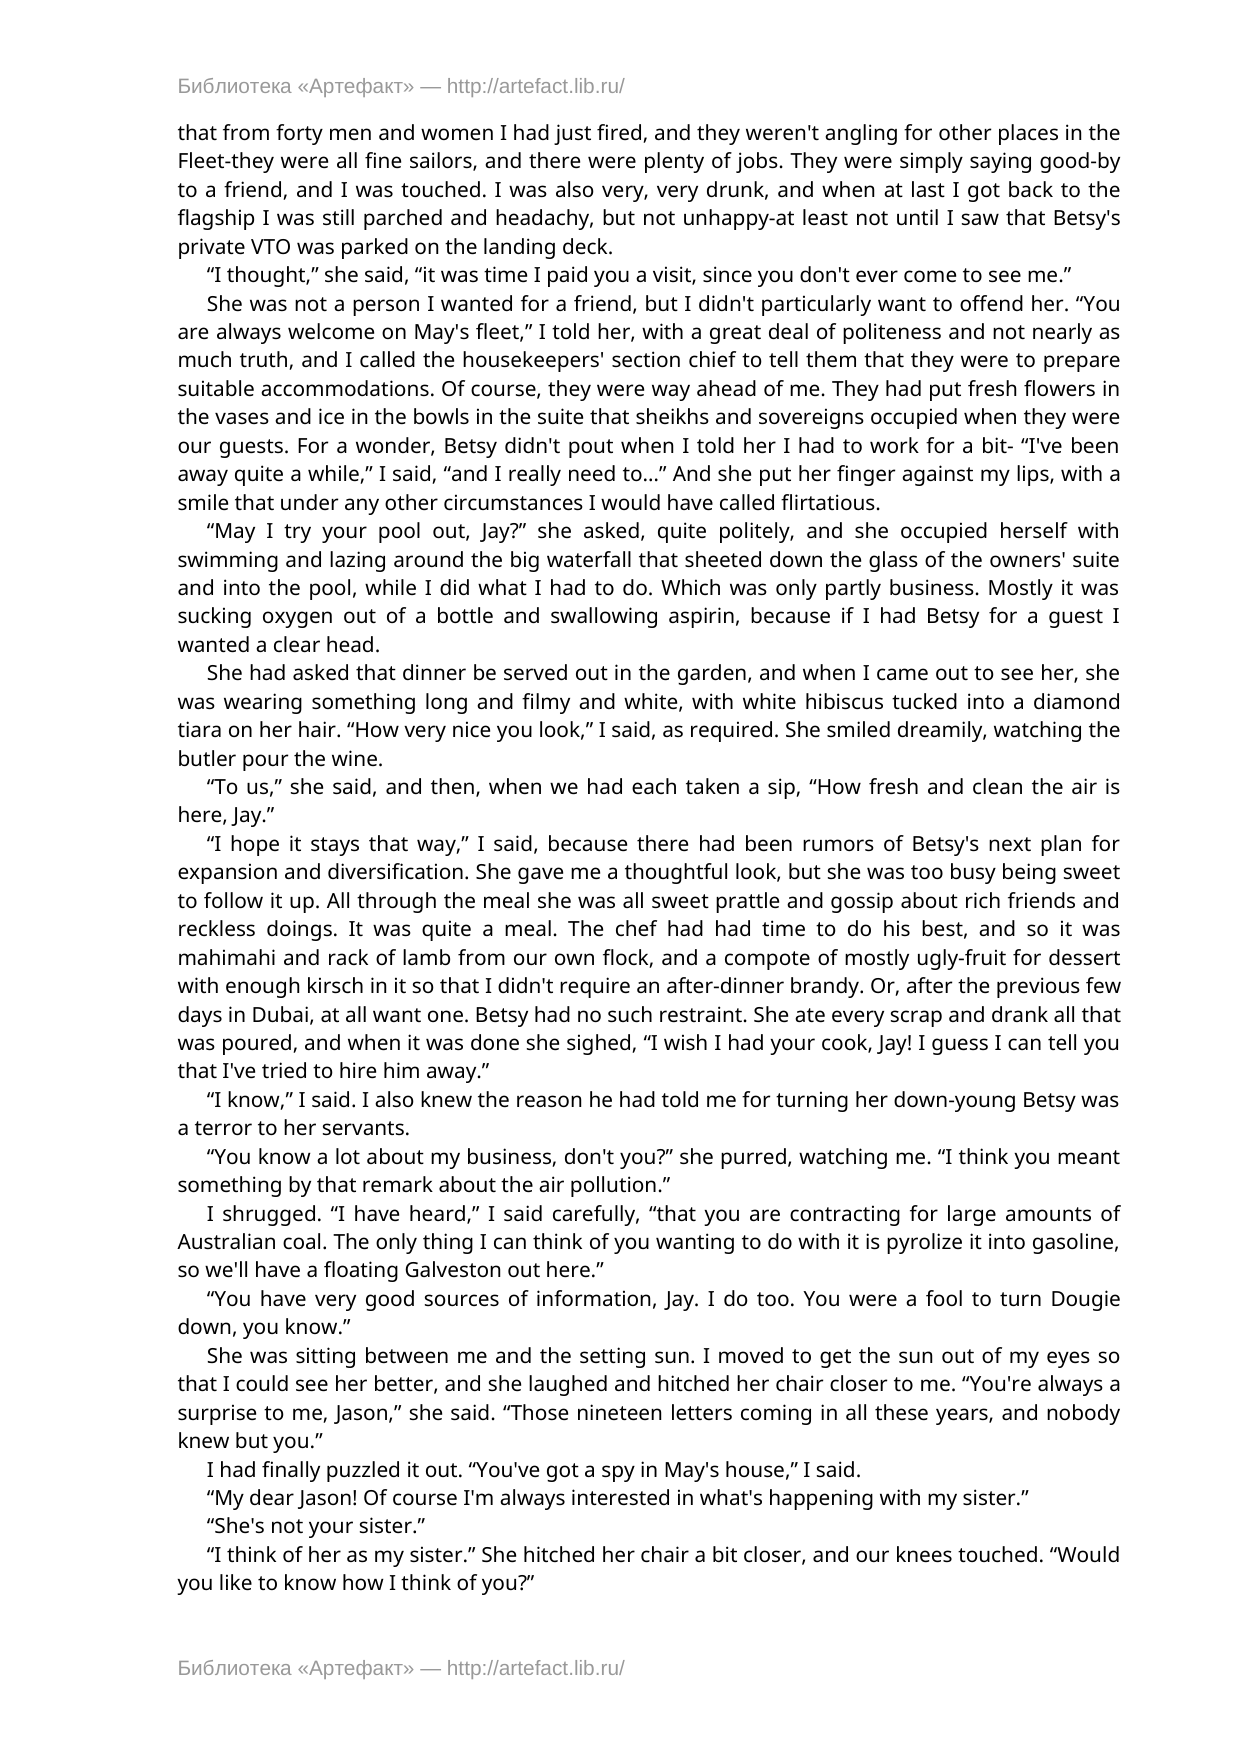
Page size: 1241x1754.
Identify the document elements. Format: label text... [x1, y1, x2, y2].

text “You know a lot about my business, don't you?” she purred, watching me. “I think you meant something by that remark about the air pollution.” [177, 1142, 1122, 1199]
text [177, 118, 1122, 260]
text “I know,” I said. I also knew the reason he had told me for turning her down-young Betsy was a terror to her servants. [177, 1085, 1122, 1142]
text She was sitting between me and the setting sun. I moved to get the sun out of my eyes so that I could see her better, and she laughed and hitched her chair closer to me. “You're always a surprise to me, Jason,” she said. “Those nineteen letters coming in all these years, and nobody knew but you.” [177, 1341, 1122, 1455]
text I had finally puzzled it out. “You've got a spy in May's house,” I said. [177, 1455, 1122, 1483]
text “I hope it stays that way,” I said, because there had been rumors of Betsy's next plan for expansion and diversification. She gave me a thoughtful look, but she was too busy being sweet to follow it up. All through the meal she was all sweet prattle and gossip about rich friends and reckless doings. It was quite a meal. The chef had had time to do his best, and so it was mahimahi and rack of lamb from our own flock, and a compote of mostly ugly-fruit for dessert with enough kirsch in it so that I didn't require an after-dinner brandy. Or, after the previous few days in Dubai, at all want one. Betsy had no such restraint. She ate every scrap and drank all that was poured, and when it was done she sighed, “I wish I had your cook, Jay! I guess I can tell you that I've tried to hire him away.” [177, 829, 1122, 1085]
text “I thought,” she said, “it was time I paid you a visit, since you don't ever come to see me.” [177, 260, 1122, 289]
text “You have very good sources of information, Jay. I do too. You were a fool to turn Dougie down, you know.” [177, 1284, 1122, 1341]
text She was not a person I wanted for a friend, but I didn't particularly want to offend her. “You are always welcome on May's fleet,” I told her, with a great deal of politeness and not nearly as much truth, and I called the housekeepers' section chief to tell them that they were to prepare suitable accommodations. Of course, they were way ahead of me. They had put fresh flowers in the vases and ice in the bowls in the suite that sheikhs and sovereigns occupied when they were our guests. For a wonder, Betsy didn't pout when I told her I had to work for a bit- “I've been away quite a while,” I said, “and I really need to…” And she put her finger against my lips, with a smile that under any other circumstances I would have called flirtatious. [177, 289, 1122, 516]
text She had asked that dinner be served out in the garden, and when I came out to see her, she was wearing something long and filmy and white, with white hibiscus tucked into a diamond tiara on her hair. “How very nice you look,” I said, as required. She smiled dreamily, watching the butler pour the wine. [177, 658, 1122, 772]
text “My dear Jason! Of course I'm always interested in what's happening with my sister.” [177, 1483, 1122, 1512]
text I shrugged. “I have heard,” I said carefully, “that you are contracting for large amounts of Australian coal. The only thing I can think of you wanting to do with it is pyrolize it into gasoline, so we'll have a floating Galveston out here.” [177, 1199, 1122, 1284]
text “She's not your sister.” [177, 1512, 1122, 1540]
text “I think of her as my sister.” She hitched her chair a bit closer, and our knees touched. “Would you like to know how I think of you?” [177, 1540, 1122, 1597]
text “May I try your pool out, Jay?” she asked, quite politely, and she occupied herself with swimming and lazing around the big waterfall that sheeted down the glass of the owners' suite and into the pool, while I did what I had to do. Which was only partly business. Mostly it was sucking oxygen out of a bottle and swallowing aspirin, because if I had Betsy for a guest I wanted a clear head. [177, 516, 1122, 658]
text “To us,” she said, and then, when we had each taken a sip, “How fresh and clean the air is here, Jay.” [177, 772, 1122, 829]
